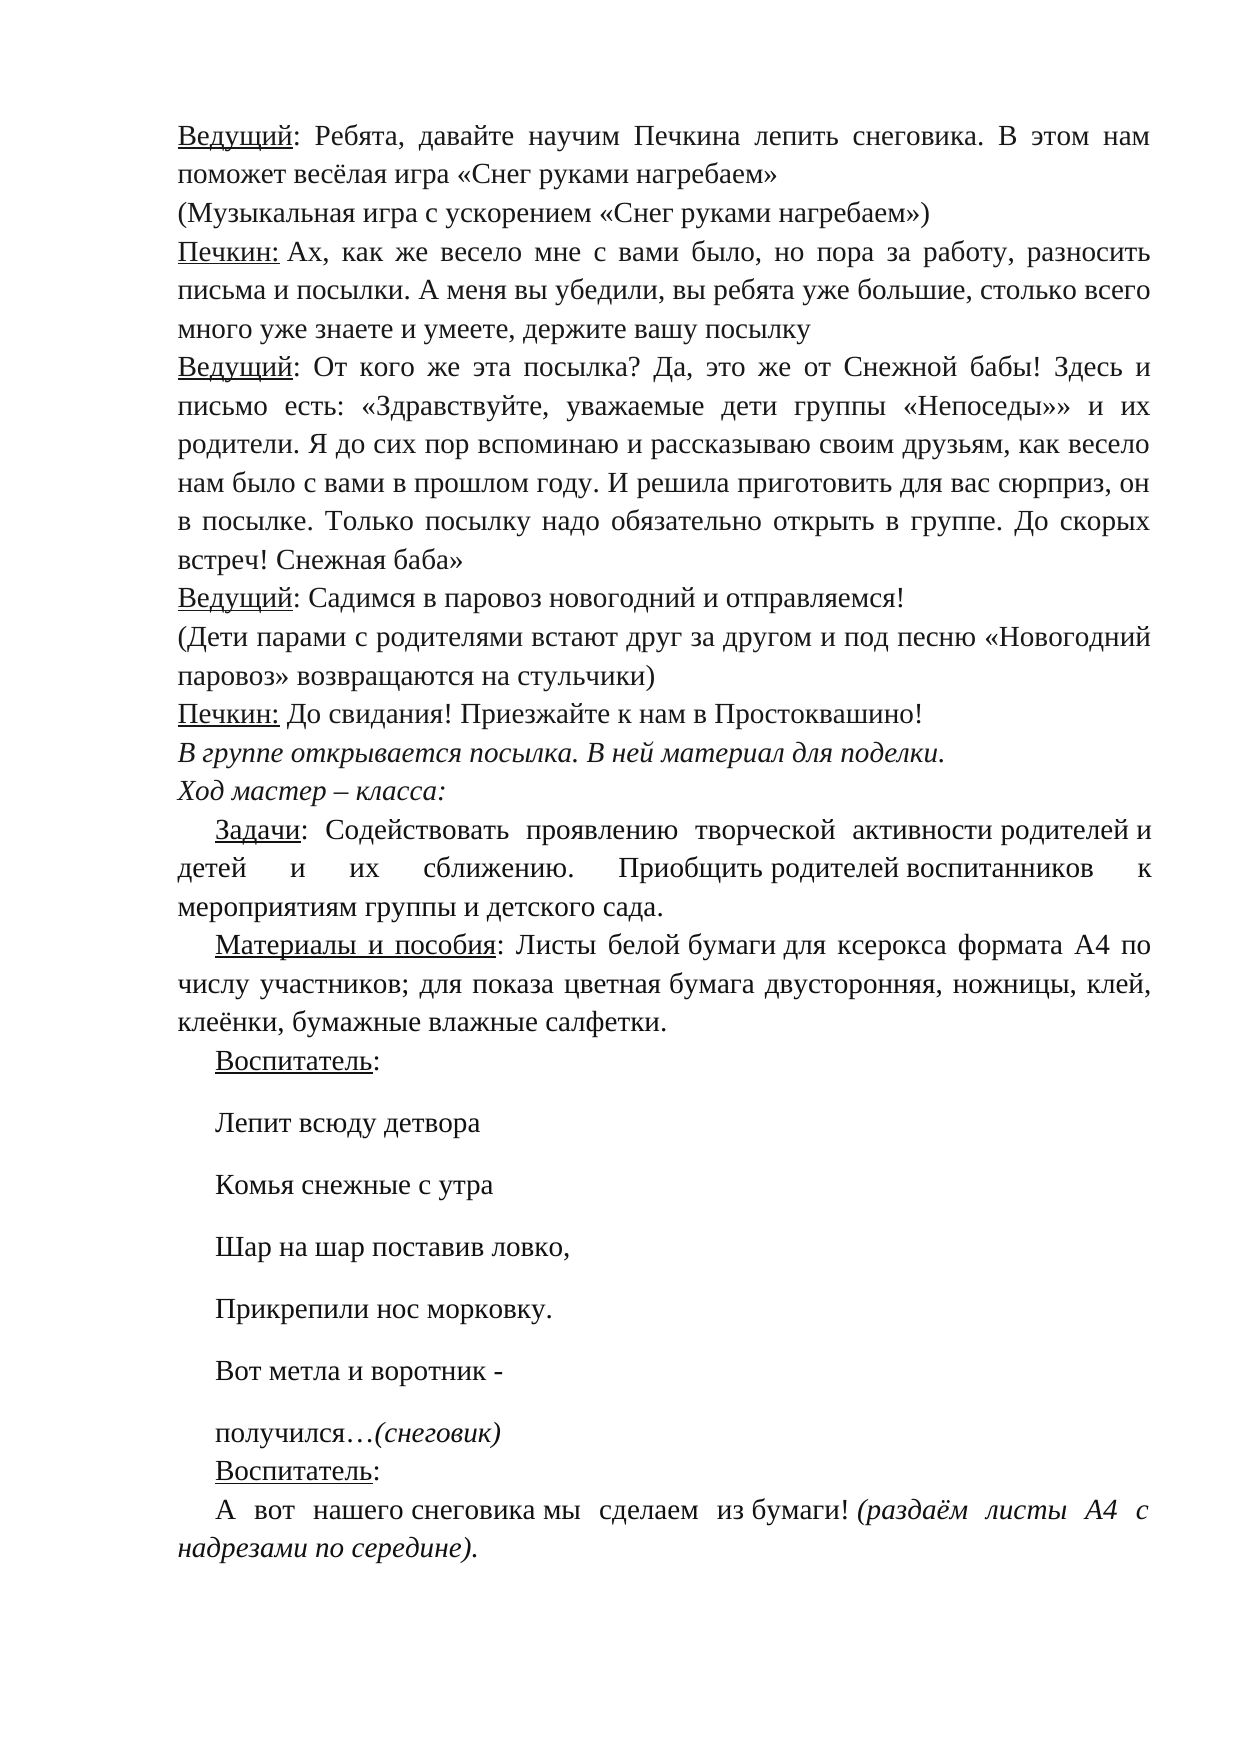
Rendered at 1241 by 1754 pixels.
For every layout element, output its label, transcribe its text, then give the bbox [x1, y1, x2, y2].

text Шар на шар поставив ловко, [177, 1229, 1152, 1263]
text получился…(снеговик) [177, 1415, 1152, 1448]
text Печкин: Ах, как же весело мне с вами было, но пора за работу, разносить письма и посылки. А меня вы убедили, вы ребята уже большие, столько всего много уже знаете и умеете, держите вашу посылку [177, 234, 1152, 344]
text (Музыкальная игра с ускорением «Снег руками нагребаем») [177, 195, 1152, 229]
text Комья снежные с утра [177, 1167, 1152, 1201]
text Ход мастер – класса: [177, 773, 1152, 807]
text А вот нашего снеговика мы сделаем из бумаги! (раздаём листы А4 с надрезами по середине). [177, 1492, 1152, 1564]
text Ведущий: Ребята, давайте научим Печкина лепить снеговика. В этом нам поможет весёлая игра «Снег руками нагребаем» [177, 118, 1152, 190]
text Лепит всюду детвора [177, 1105, 1152, 1139]
text (Дети парами с родителями встают друг за другом и под песню «Новогодний паровоз» возвращаются на стульчики) [177, 619, 1152, 691]
text Материалы и пособия: Листы белой бумаги для ксерокса формата А4 по числу участников; для показа цветная бумага двусторонняя, ножницы, клей, клеёнки, бумажные влажные салфетки. [177, 927, 1152, 1038]
text Прикрепили нос морковку. [177, 1291, 1152, 1324]
text Печкин: До свидания! Приезжайте к нам в Простоквашино! [177, 696, 1152, 730]
text Ведущий: От кого же эта посылка? Да, это же от Снежной бабы! Здесь и письмо есть: «Здравствуйте, уважаемые дети группы «Непоседы»» и их родители. Я до сих пор вспоминаю и рассказываю своим друзьям, как весело нам было с вами в прошлом году. И решила приготовить для вас сюрприз, он в посылке. Только посылку надо обязательно открыть в группе. До скорых встреч! Снежная баба» [177, 349, 1152, 576]
text Ведущий: Садимся в паровоз новогодний и отправляемся! [177, 581, 1152, 614]
text В группе открывается посылка. В ней материал для поделки. [177, 735, 1152, 768]
text Вот метла и воротник - [177, 1353, 1152, 1387]
text Воспитатель: [177, 1453, 1152, 1487]
text Воспитатель: [177, 1043, 1152, 1077]
text Задачи: Содействовать проявлению творческой активности родителей и детей и их сближению. Приобщить родителей воспитанников к мероприятиям группы и детского сада. [177, 812, 1152, 922]
